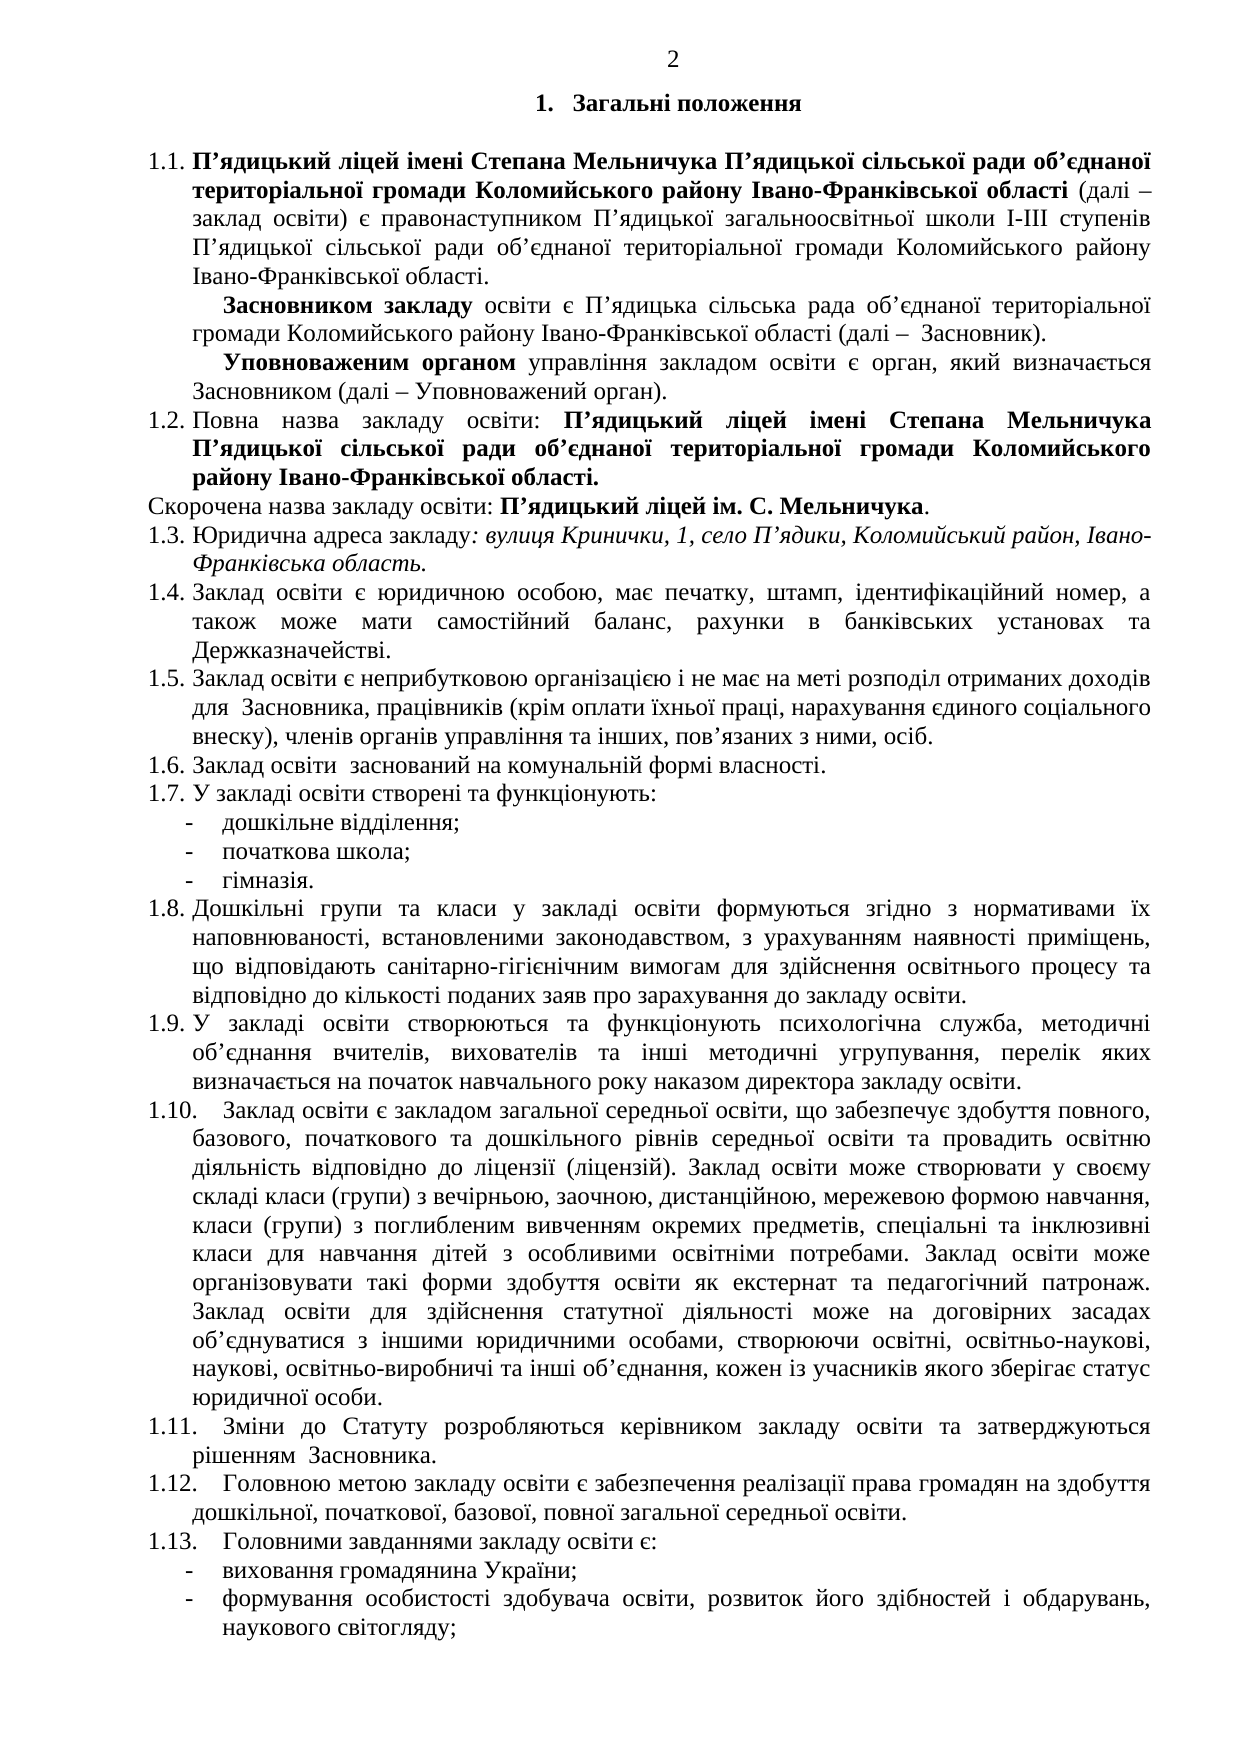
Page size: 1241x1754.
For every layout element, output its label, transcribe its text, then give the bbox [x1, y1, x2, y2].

list Заклад освіти є неприбутковою організацією і не має на меті розподіл отриманих доходів для Засновника, працівників (крім оплати їхньої праці, нарахування єдиного соціального внеску), членів органів управління та інших, пов’язаних з ними, осіб. [148, 663, 1152, 750]
list формування особистості здобувача освіти, розвиток його здібностей і обдарувань, наукового світогляду; [185, 1583, 1152, 1641]
list У закладі освіти створюються та функціонують психологічна служба, методичні об’єднання вчителів, вихователів та інші методичні угрупування, перелік яких визначається на початок навчального року наказом директора закладу освіти. [148, 1008, 1152, 1095]
list У закладі освіти створені та функціонують: [148, 778, 1152, 807]
list Головними завданнями закладу освіти є: [148, 1526, 1152, 1555]
list Зміни до Статуту розробляються керівником закладу освіти та затверджуються рішенням Засновника. [148, 1411, 1152, 1468]
subtitle Загальні положення [185, 88, 1152, 117]
list Юридична адреса закладу: вулиця Кринички, 1, село П’ядики, Коломийський район, Івано-Франківська область. [148, 520, 1152, 577]
list Заклад освіти заснований на комунальній формі власності. [148, 750, 1152, 778]
list П’ядицький ліцей імені Степана Мельничука П’ядицької сільської ради об’єднаної територіальної громади Коломийського району Івано-Франківської області (далі – заклад освіти) є правонаступником П’ядицької загальноосвітньої школи І-ІІІ ступенів П’ядицької сільської ради об’єднаної територіальної громади Коломийського району Івано-Франківської області. [148, 146, 1152, 290]
list Дошкільні групи та класи у закладі освіти формуються згідно з нормативами їх наповнюваності, встановленими законодавством, з урахуванням наявності приміщень, що відповідають санітарно-гігієнічним вимогам для здійснення освітнього процесу та відповідно до кількості поданих заяв про зарахування до закладу освіти. [148, 893, 1152, 1008]
list гімназія. [185, 865, 1152, 893]
list початкова школа; [185, 836, 1152, 865]
list Заклад освіти є закладом загальної середньої освіти, що забезпечує здобуття повного, базового, початкового та дошкільного рівнів середньої освіти та провадить освітню діяльність відповідно до ліцензії (ліцензій). Заклад освіти може створювати у своєму складі класи (групи) з вечірньою, заочною, дистанційною, мережевою формою навчання, класи (групи) з поглибленим вивченням окремих предметів, спеціальні та інклюзивні класи для навчання дітей з особливими освітніми потребами. Заклад освіти може організовувати такі форми здобуття освіти як екстернат та педагогічний патронаж. Заклад освіти для здійснення статутної діяльності може на договірних засадах об’єднуватися з іншими юридичними особами, створюючи освітні, освітньо-наукові, наукові, освітньо-виробничі та інші об’єднання, кожен із учасників якого зберігає статус юридичної особи. [148, 1095, 1152, 1411]
list Уповноваженим органом управління закладом освіти є орган, який визначається Засновником (далі – Уповноважений орган). [192, 347, 1152, 405]
list виховання громадянина України; [185, 1555, 1152, 1583]
list Скорочена назва закладу освіти: П’ядицький ліцей ім. С. Мельничука. [148, 491, 1152, 520]
list Засновником закладу освіти є П’ядицька сільська рада об’єднаної територіальної громади Коломийського району Івано-Франківської області (далі – Засновник). [192, 290, 1152, 347]
list Повна назва закладу освіти: П’ядицький ліцей імені Степана Мельничука П’ядицької сільської ради об’єднаної територіальної громади Коломийського району Івано-Франківської області. [148, 405, 1152, 491]
list дошкільне відділення; [185, 807, 1152, 836]
list Заклад освіти є юридичною особою, має печатку, штамп, ідентифікаційний номер, а також може мати самостійний баланс, рахунки в банківських установах та Держказначействі. [148, 577, 1152, 663]
list Головною метою закладу освіти є забезпечення реалізації права громадян на здобуття дошкільної, початкової, базової, повної загальної середньої освіти. [148, 1468, 1152, 1526]
